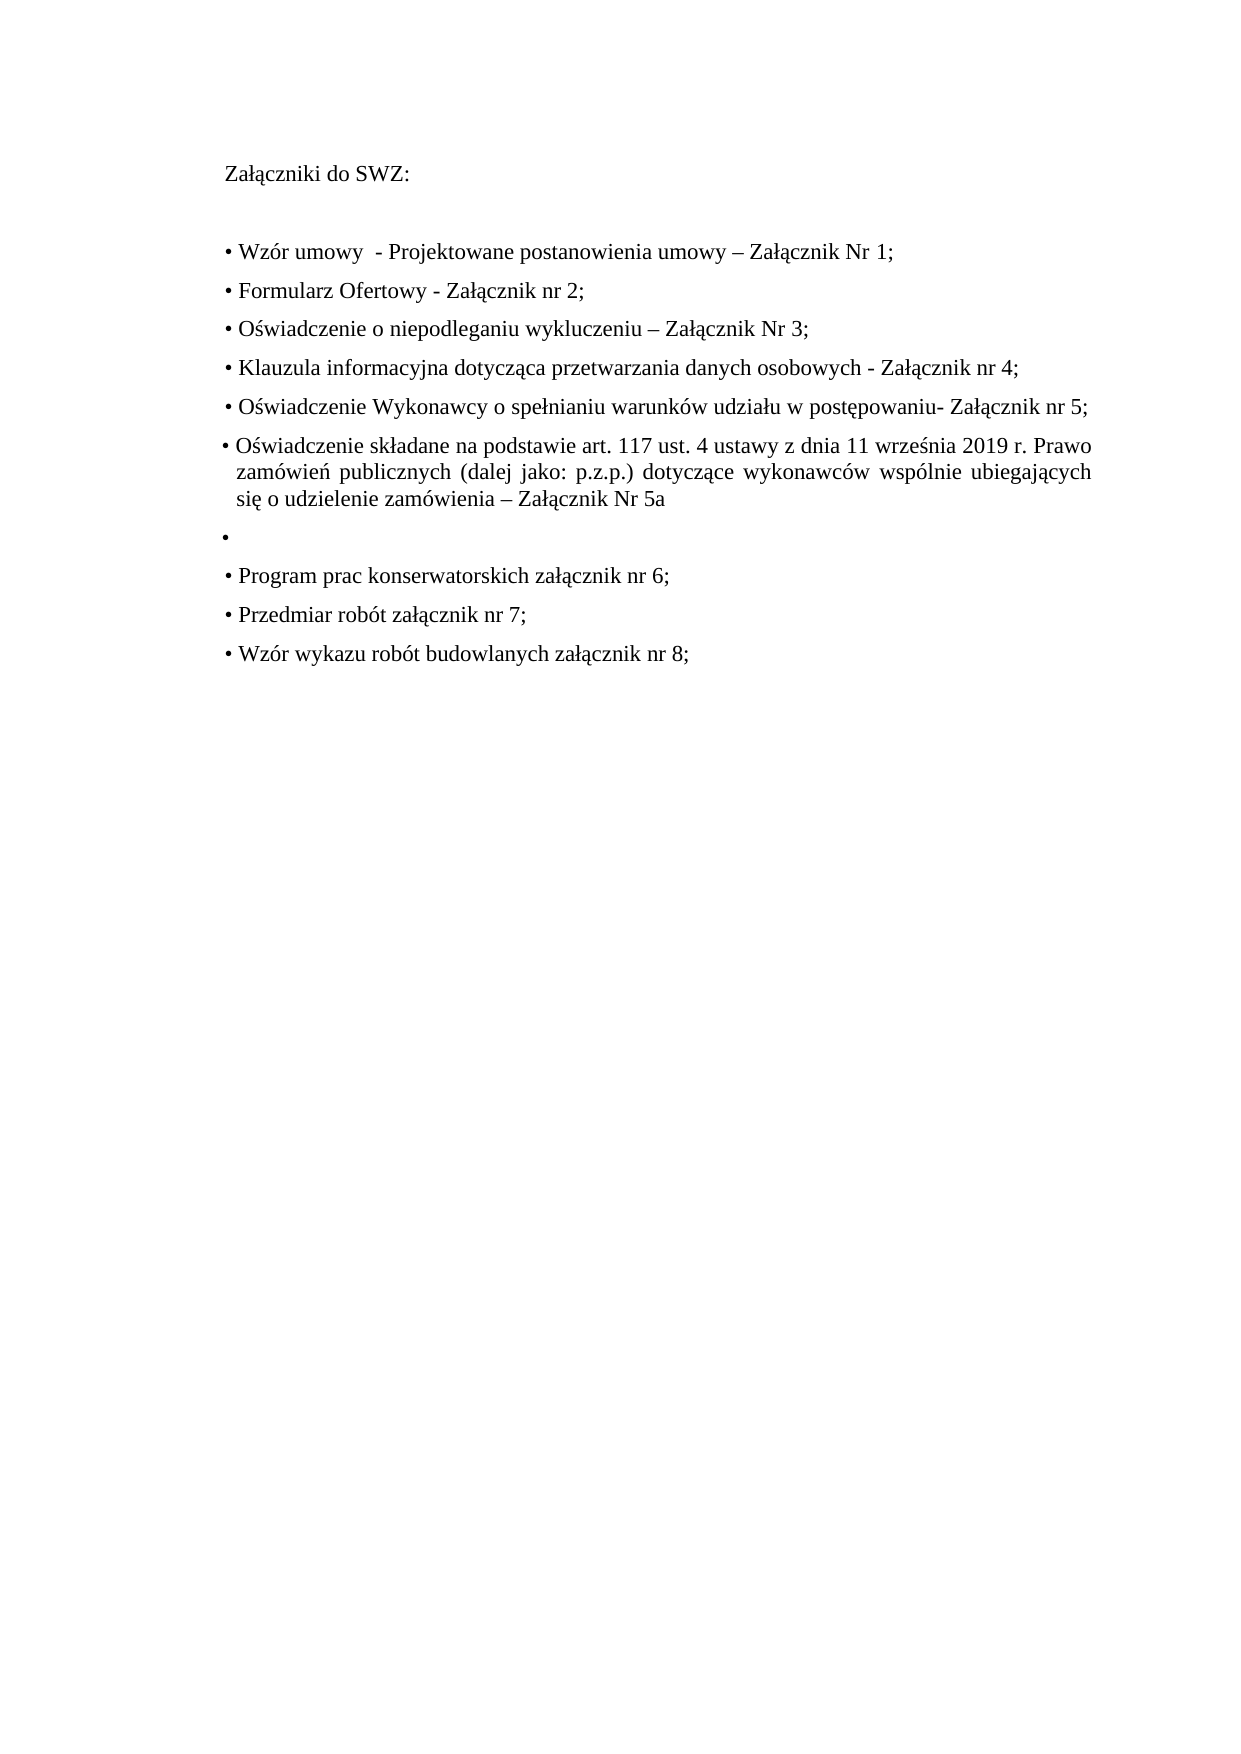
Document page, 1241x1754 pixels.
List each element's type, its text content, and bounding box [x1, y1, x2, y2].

text Załączniki do SWZ: [201, 160, 1093, 186]
text • Wzór umowy - Projektowane postanowienia umowy – Załącznik Nr 1; [201, 238, 1093, 264]
text • Wzór wykazu robót budowlanych załącznik nr 8; [201, 640, 1093, 667]
text • Oświadczenie Wykonawcy o spełnianiu warunków udziału w postępowaniu- Załącznik nr 5; [201, 393, 1093, 419]
text • Klauzula informacyjna dotycząca przetwarzania danych osobowych - Załącznik nr 4; [201, 354, 1093, 381]
text • Program prac konserwatorskich załącznik nr 6; [224, 562, 1093, 589]
text • [221, 524, 1093, 550]
text • Oświadczenie składane na podstawie art. 117 ust. 4 ustawy z dnia 11 września 2019 r. Prawo zamówień publicznych (dalej jako: p.z.p.) dotyczące wykonawców wspólnie ubiegających się o udzielenie zamówienia – Załącznik Nr 5a [221, 432, 1093, 511]
text • Przedmiar robót załącznik nr 7; [201, 601, 1093, 628]
text • Formularz Ofertowy - Załącznik nr 2; [201, 277, 1093, 303]
text • Oświadczenie o niepodleganiu wykluczeniu – Załącznik Nr 3; [201, 316, 1093, 342]
